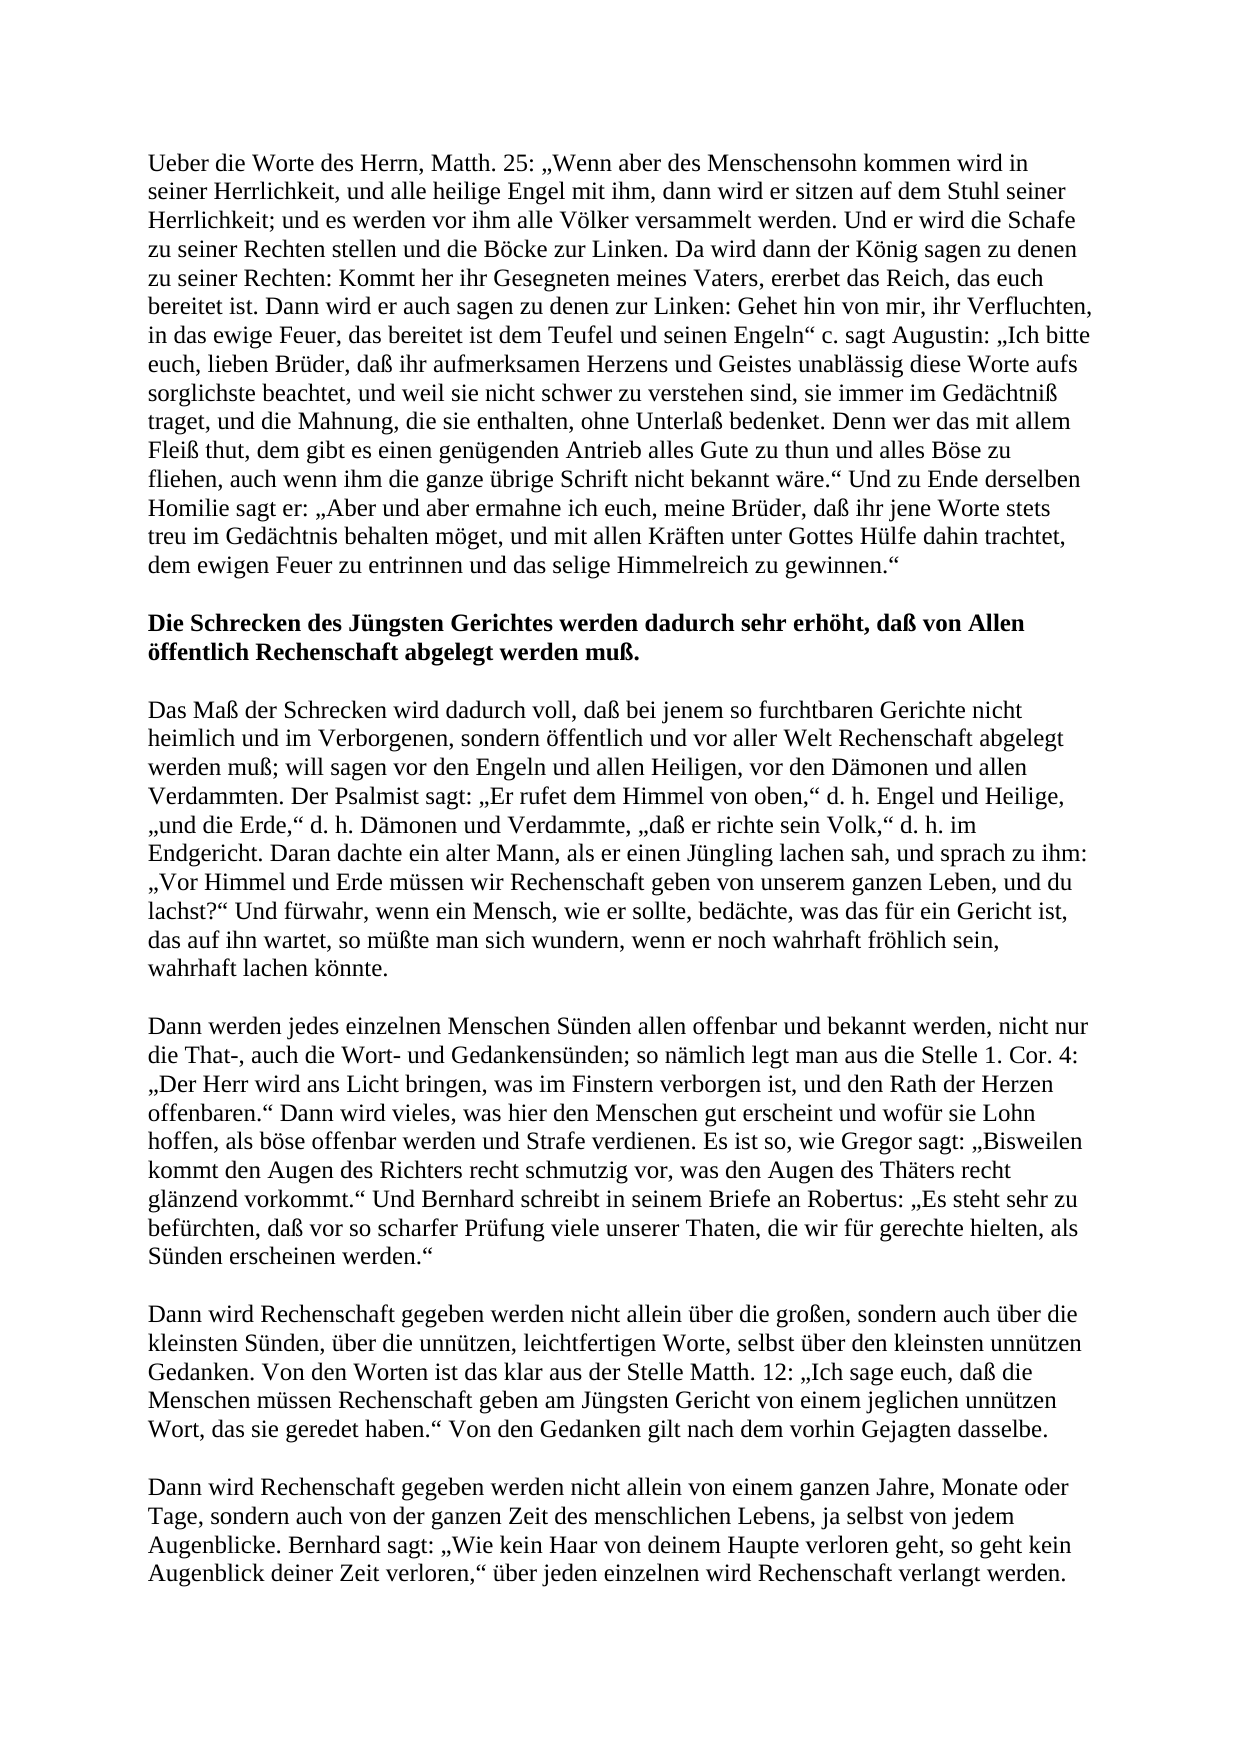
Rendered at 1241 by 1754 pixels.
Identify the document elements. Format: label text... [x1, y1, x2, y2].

text Ueber die Worte des Herrn, Matth. 25: „Wenn aber des Menschensohn kommen wird in seiner Herrlichkeit, und alle heilige Engel mit ihm, dann wird er sitzen auf dem Stuhl seiner Herrlichkeit; und es werden vor ihm alle Völker versammelt werden. Und er wird die Schafe zu seiner Rechten stellen und die Böcke zur Linken. Da wird dann der König sagen zu denen zu seiner Rechten: Kommt her ihr Gesegneten meines Vaters, ererbet das Reich, das euch bereitet ist. Dann wird er auch sagen zu denen zur Linken: Gehet hin von mir, ihr Verfluchten, in das ewige Feuer, das bereitet ist dem Teufel und seinen Engeln“ c. sagt Augustin: „Ich bitte euch, lieben Brüder, daß ihr aufmerksamen Herzens und Geistes unablässig diese Worte aufs sorglichste beachtet, und weil sie nicht schwer zu verstehen sind, sie immer im Gedächtniß traget, und die Mahnung, die sie enthalten, ohne Unterlaß bedenket. Denn wer das mit allem Fleiß thut, dem gibt es einen genügenden Antrieb alles Gute zu thun und alles Böse zu fliehen, auch wenn ihm die ganze übrige Schrift nicht bekannt wäre.“ Und zu Ende derselben Homilie sagt er: „Aber und aber ermahne ich euch, meine Brüder, daß ihr jene Worte stets treu im Gedächtnis behalten möget, und mit allen Kräften unter Gottes Hülfe dahin trachtet, dem ewigen Feuer zu entrinnen und das selige Himmelreich zu gewinnen.“ [148, 148, 1093, 579]
text Dann wird Rechenschaft gegeben werden nicht allein über die großen, sondern auch über die kleinsten Sünden, über die unnützen, leichtfertigen Worte, selbst über den kleinsten unnützen Gedanken. Von den Worten ist das klar aus der Stelle Matth. 12: „Ich sage euch, daß die Menschen müssen Rechenschaft geben am Jüngsten Gericht von einem jeglichen unnützen Wort, das sie geredet haben.“ Von den Gedanken gilt nach dem vorhin Gejagten dasselbe. [148, 1299, 1093, 1443]
text Dann wird Rechenschaft gegeben werden nicht allein von einem ganzen Jahre, Monate oder Tage, sondern auch von der ganzen Zeit des menschlichen Lebens, ja selbst von jedem Augenblicke. Bernhard sagt: „Wie kein Haar von deinem Haupte verloren geht, so geht kein Augenblick deiner Zeit verloren,“ über jeden einzelnen wird Rechenschaft verlangt werden. [148, 1472, 1093, 1587]
text Das Maß der Schrecken wird dadurch voll, daß bei jenem so furchtbaren Gerichte nicht heimlich und im Verborgenen, sondern öffentlich und vor aller Welt Rechenschaft abgelegt werden muß; will sagen vor den Engeln und allen Heiligen, vor den Dämonen und allen Verdammten. Der Psalmist sagt: „Er rufet dem Himmel von oben,“ d. h. Engel und Heilige, „und die Erde,“ d. h. Dämonen und Verdammte, „daß er richte sein Volk,“ d. h. im Endgericht. Daran dachte ein alter Mann, als er einen Jüngling lachen sah, und sprach zu ihm: „Vor Himmel und Erde müssen wir Rechenschaft geben von unserem ganzen Leben, und du lachst?“ Und fürwahr, wenn ein Mensch, wie er sollte, bedächte, was das für ein Gericht ist, das auf ihn wartet, so müßte man sich wundern, wenn er noch wahrhaft fröhlich sein, wahrhaft lachen könnte. [148, 695, 1093, 982]
text Dann werden jedes einzelnen Menschen Sünden allen offenbar und bekannt werden, nicht nur die That-, auch die Wort- und Gedankensünden; so nämlich legt man aus die Stelle 1. Cor. 4: „Der Herr wird ans Licht bringen, was im Finstern verborgen ist, und den Rath der Herzen offenbaren.“ Dann wird vieles, was hier den Menschen gut erscheint und wofür sie Lohn hoffen, als böse offenbar werden und Strafe verdienen. Es ist so, wie Gregor sagt: „Bisweilen kommt den Augen des Richters recht schmutzig vor, was den Augen des Thäters recht glänzend vorkommt.“ Und Bernhard schreibt in seinem Briefe an Robertus: „Es steht sehr zu befürchten, daß vor so scharfer Prüfung viele unserer Thaten, die wir für gerechte hielten, als Sünden erscheinen werden.“ [148, 1011, 1093, 1270]
text Die Schrecken des Jüngsten Gerichtes werden dadurch sehr erhöht, daß von Allen öffentlich Rechenschaft abgelegt werden muß. [148, 608, 1093, 666]
